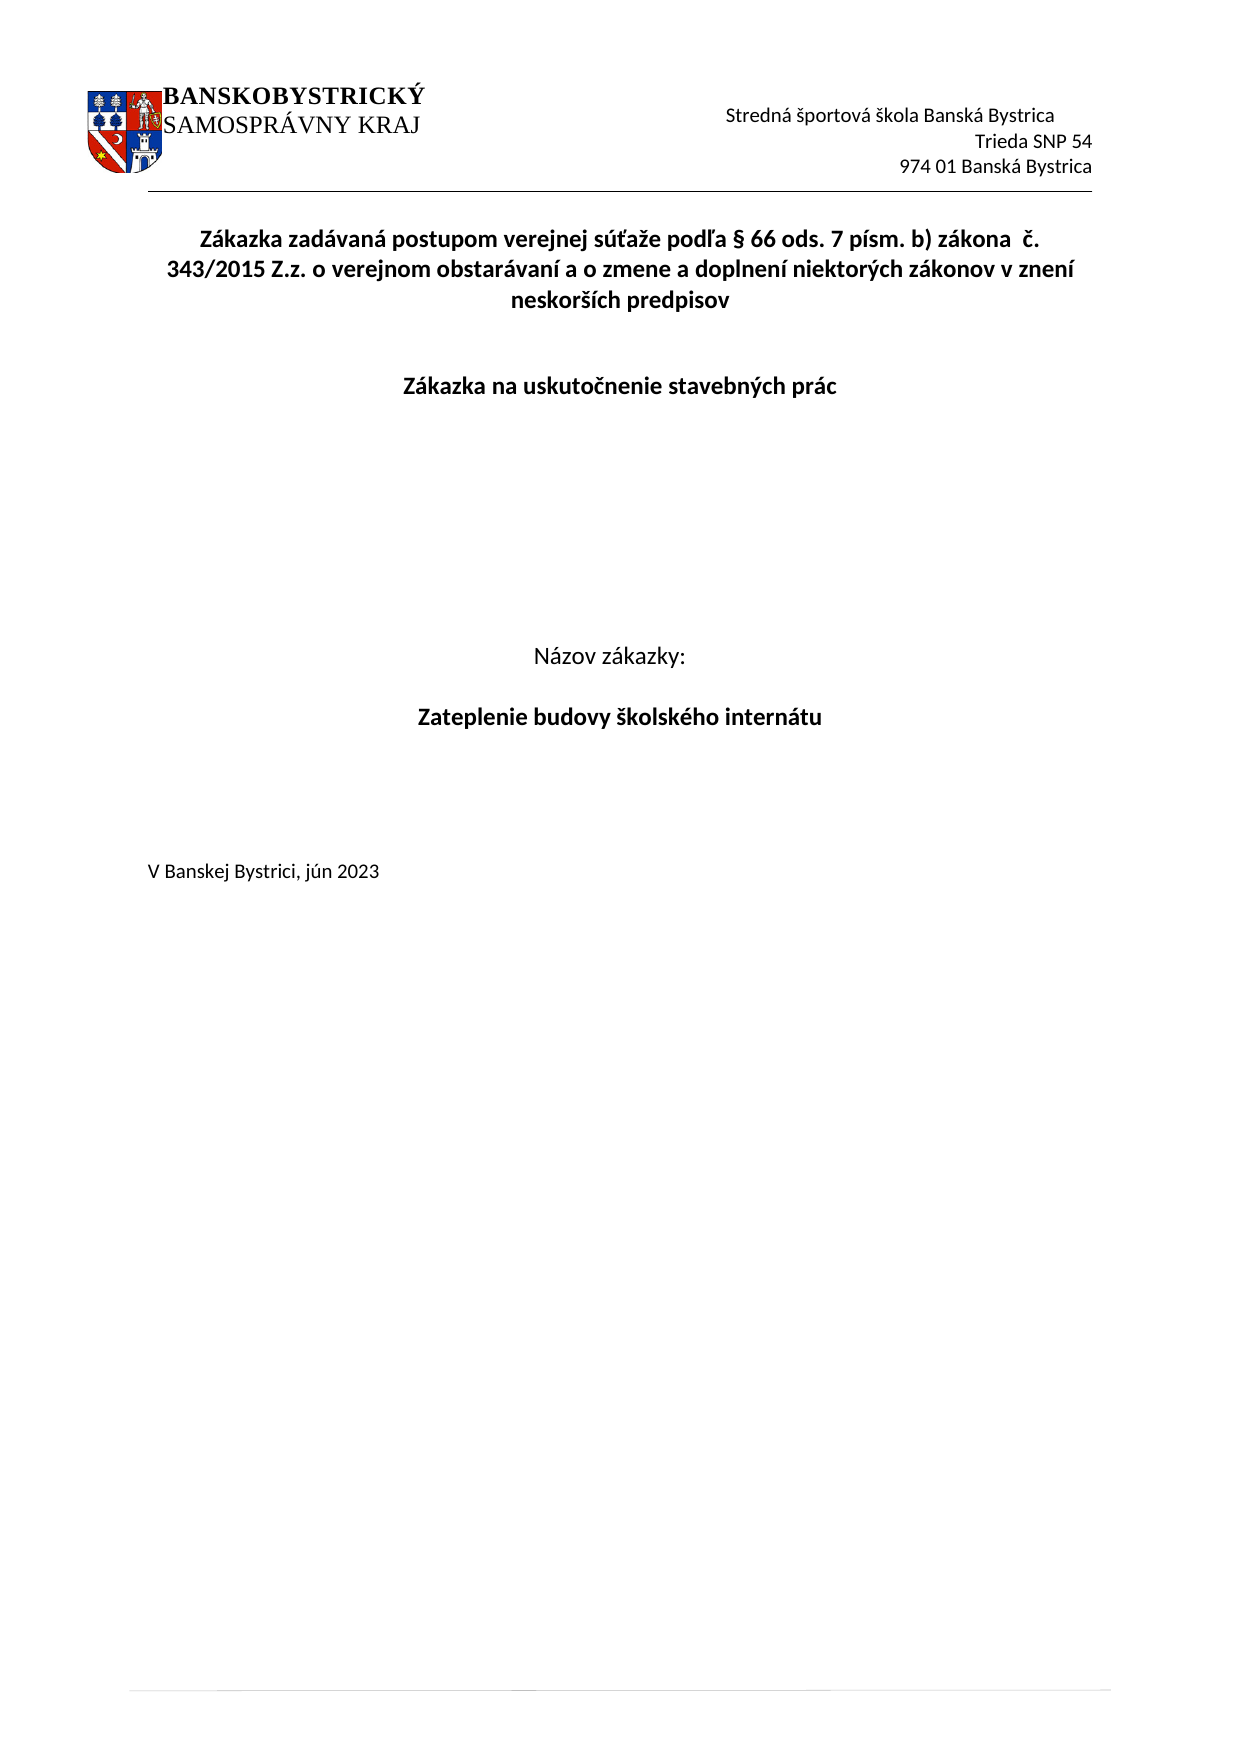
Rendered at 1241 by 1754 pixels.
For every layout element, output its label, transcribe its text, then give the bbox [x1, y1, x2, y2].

picture [86, 91, 162, 173]
text V Banskej Bystrici, jún 2023 [148, 859, 1092, 884]
text Zateplenie budovy školského internátu [148, 701, 1092, 732]
text Zákazka na uskutočnenie stavebných prác [148, 370, 1092, 401]
text Názov zákazky: [148, 640, 1092, 671]
text Zákazka zadávaná postupom verejnej súťaže podľa § 66 ods. 7 písm. b) zákona č. 343/2015 Z.z. o verejnom obstarávaní a o zmene a doplnení niektorých zákonov v znení neskorších predpisov [148, 223, 1092, 314]
